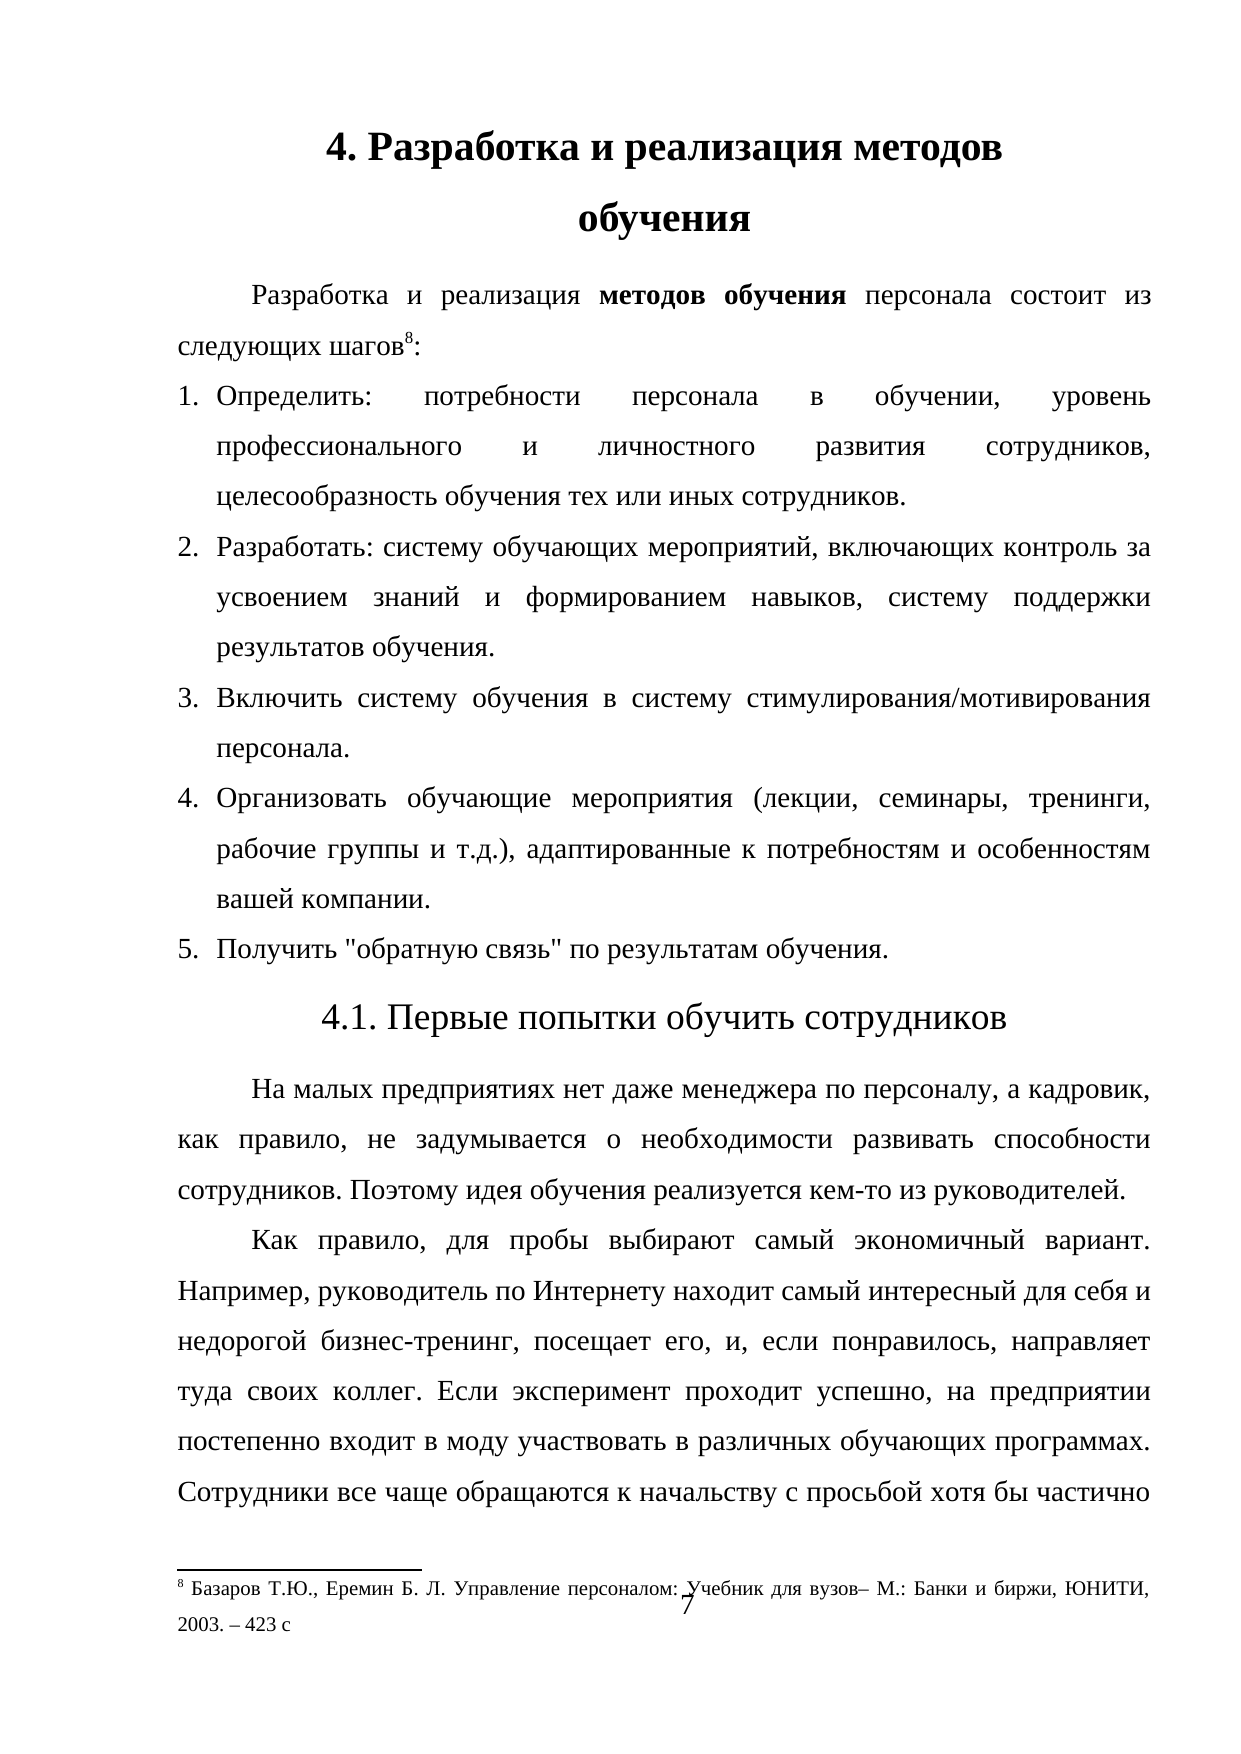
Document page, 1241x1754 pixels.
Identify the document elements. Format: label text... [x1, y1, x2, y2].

list Получить "обратную связь" по результатам обучения. [177, 931, 1152, 965]
list Организовать обучающие мероприятия (лекции, семинары, тренинги, рабочие группы и т.д.), адаптированные к потребностям и особенностям вашей компании. [177, 780, 1152, 914]
text Разработка и реализация методов обучения персонала состоит из следующих шагов: [177, 277, 1152, 361]
list Включить систему обучения в систему стимулирования/мотивирования персонала. [177, 680, 1152, 764]
list Определить: потребности персонала в обучении, уровень профессионального и личностного развития сотрудников, целесообразность обучения тех или иных сотрудников. [177, 378, 1152, 512]
list Разработать: систему обучающих мероприятий, включающих контроль за усвоением знаний и формированием навыков, систему поддержки результатов обучения. [177, 529, 1152, 663]
subtitle 4. Разработка и реализация методов обучения [295, 121, 1033, 241]
subtitle 4.1. Первые попытки обучить сотрудников [177, 994, 1152, 1037]
text На малых предприятиях нет даже менеджера по персоналу, а кадровик, как правило, не задумывается о необходимости развивать способности сотрудников. Поэтому идея обучения реализуется кем-то из руководителей. [177, 1071, 1152, 1206]
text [177, 1222, 1152, 1507]
